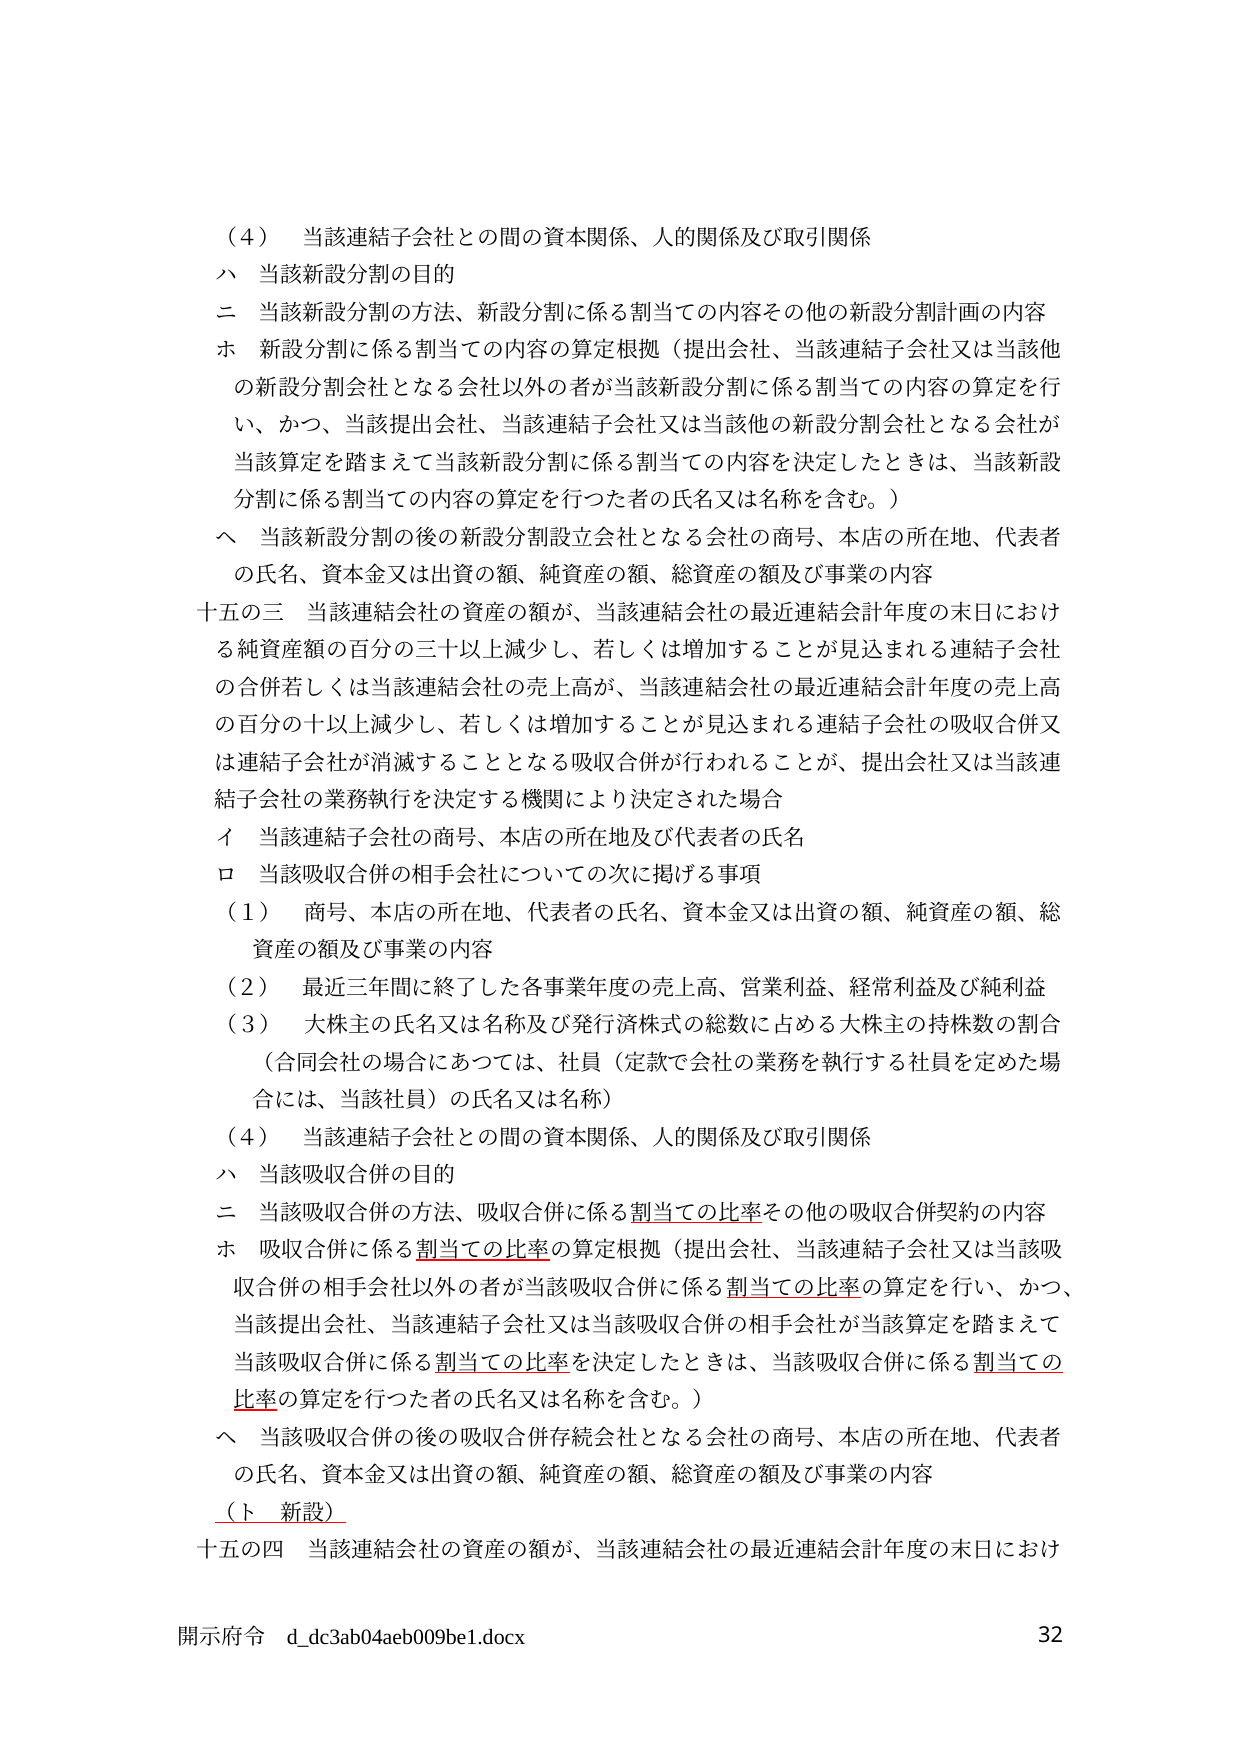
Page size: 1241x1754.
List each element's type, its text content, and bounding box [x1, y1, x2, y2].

text イ 当該連結子会社の商号、本店の所在地及び代表者の氏名 [215, 817, 1063, 854]
text ハ 当該新設分割の目的 [215, 254, 1063, 292]
text ニ 当該新設分割の方法、新設分割に係る割当ての内容その他の新設分割計画の内容 [215, 292, 1063, 329]
text ハ 当該吸収合併の目的 [215, 1154, 1063, 1192]
text （２） 最近三年間に終了した各事業年度の売上高、営業利益、経常利益及び純利益 [215, 967, 1063, 1004]
text ホ 新設分割に係る割当ての内容の算定根拠（提出会社、当該連結子会社又は当該他の新設分割会社となる会社以外の者が当該新設分割に係る割当ての内容の算定を行い、かつ、当該提出会社、当該連結子会社又は当該他の新設分割会社となる会社が当該算定を踏まえて当該新設分割に係る割当ての内容を決定したときは、当該新設分割に係る割当ての内容の算定を行つた者の氏名又は名称を含む。） [215, 329, 1063, 517]
text ロ 当該吸収合併の相手会社についての次に掲げる事項 [215, 854, 1063, 892]
text （３） 大株主の氏名又は名称及び発行済株式の総数に占める大株主の持株数の割合（合同会社の場合にあつては、社員（定款で会社の業務を執行する社員を定めた場合には、当該社員）の氏名又は名称） [215, 1004, 1063, 1117]
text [196, 1529, 1063, 1567]
text （４） 当該連結子会社との間の資本関係、人的関係及び取引関係 [215, 1117, 1063, 1154]
text ニ 当該吸収合併の方法、吸収合併に係る割当ての比率その他の吸収合併契約の内容 [215, 1192, 1063, 1229]
text （１） 商号、本店の所在地、代表者の氏名、資本金又は出資の額、純資産の額、総資産の額及び事業の内容 [215, 892, 1063, 967]
text ヘ 当該新設分割の後の新設分割設立会社となる会社の商号、本店の所在地、代表者の氏名、資本金又は出資の額、純資産の額、総資産の額及び事業の内容 [215, 517, 1063, 592]
text ホ 吸収合併に係る割当ての比率の算定根拠（提出会社、当該連結子会社又は当該吸収合併の相手会社以外の者が当該吸収合併に係る割当ての比率の算定を行い、かつ、当該提出会社、当該連結子会社又は当該吸収合併の相手会社が当該算定を踏まえて当該吸収合併に係る割当ての比率を決定したときは、当該吸収合併に係る割当ての比率の算定を行つた者の氏名又は名称を含む。） [215, 1229, 1063, 1417]
text 十五の三 当該連結会社の資産の額が、当該連結会社の最近連結会計年度の末日における純資産額の百分の三十以上減少し、若しくは増加することが見込まれる連結子会社の合併若しくは当該連結会社の売上高が、当該連結会社の最近連結会計年度の売上高の百分の十以上減少し、若しくは増加することが見込まれる連結子会社の吸収合併又は連結子会社が消滅することとなる吸収合併が行われることが、提出会社又は当該連結子会社の業務執行を決定する機関により決定された場合 [196, 592, 1063, 817]
text （ト 新設） [214, 1492, 1063, 1529]
text ヘ 当該吸収合併の後の吸収合併存続会社となる会社の商号、本店の所在地、代表者の氏名、資本金又は出資の額、純資産の額、総資産の額及び事業の内容 [215, 1417, 1063, 1492]
text （４） 当該連結子会社との間の資本関係、人的関係及び取引関係 [215, 217, 1063, 254]
